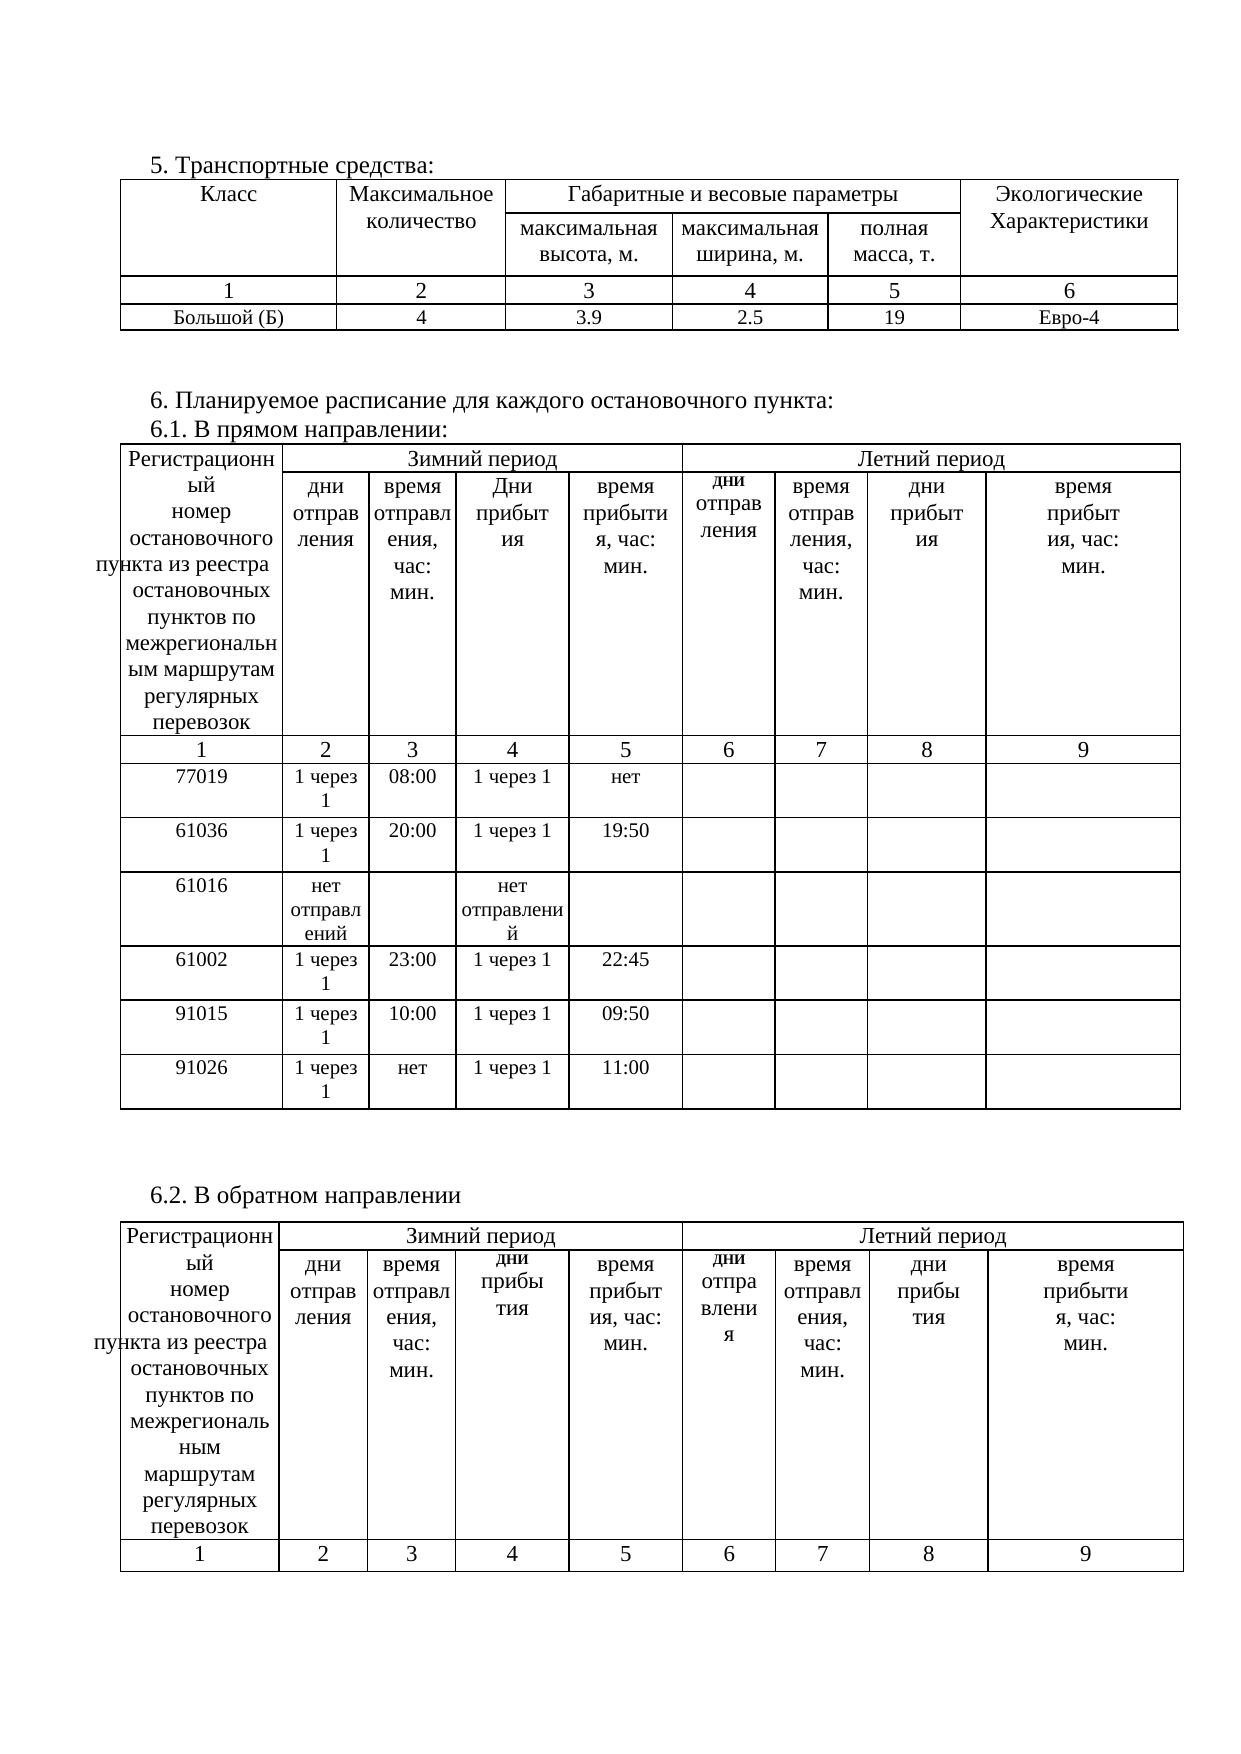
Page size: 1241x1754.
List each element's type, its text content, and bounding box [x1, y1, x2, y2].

table_cell 1 через 1 [283, 764, 368, 817]
table_cell 4 [456, 1540, 568, 1571]
table_cell 4 [457, 736, 568, 762]
table_cell 61016 [121, 873, 282, 945]
table_cell время прибыти я, час: мин. [570, 473, 682, 734]
table_cell [987, 764, 1180, 817]
table_cell 1 [121, 277, 336, 303]
table_cell 23:00 [370, 947, 455, 999]
table_cell 2 [283, 736, 368, 762]
table_cell [868, 1001, 985, 1054]
table_cell 3.9 [506, 305, 672, 329]
table_header Максимальное количество [337, 180, 505, 275]
table_cell время прибыти я, час: мин. [989, 1251, 1183, 1539]
table_cell 19:50 [570, 818, 682, 871]
table_cell время отправл ения, час: мин. [776, 1251, 869, 1539]
table_cell 5 [570, 1540, 682, 1571]
table_cell 09:50 [570, 1001, 682, 1054]
table_cell 7 [776, 1540, 869, 1571]
table_cell Большой (Б) [121, 305, 336, 329]
table_cell [570, 873, 682, 945]
table_cell 3 [370, 736, 455, 762]
table_cell ДНИ прибы тия [456, 1251, 568, 1539]
table_cell ДНИ отправ ления [683, 473, 774, 734]
table_cell 1 через 1 [283, 1055, 368, 1108]
table_cell [683, 947, 774, 999]
table_cell 1 через 1 [283, 818, 368, 871]
table_header Летний период [683, 445, 1180, 471]
table_cell 1 через 1 [457, 764, 568, 817]
table_cell [683, 1055, 774, 1108]
table_cell время отправл ения, час: мин. [370, 473, 455, 734]
table_cell 3 [368, 1540, 455, 1571]
text 6. Планируемое расписание для каждого остановочного пункта: [150, 386, 1090, 414]
table_cell 6 [961, 277, 1177, 303]
table_cell [776, 818, 867, 871]
table_cell 91015 [121, 1001, 282, 1054]
table_cell [683, 764, 774, 817]
table_cell 61036 [121, 818, 282, 871]
table_cell 2 [337, 277, 505, 303]
table_cell [987, 873, 1180, 945]
table_cell 19 [829, 305, 960, 329]
table_cell Дни прибыт ия [457, 473, 568, 734]
table_cell [776, 947, 867, 999]
table_cell дни прибыт ия [868, 473, 985, 734]
table_cell 22:45 [570, 947, 682, 999]
table_header Летний период [683, 1223, 1183, 1249]
table_cell нет отправлений [457, 873, 568, 945]
table_cell 3 [506, 277, 672, 303]
text 6.1. В прямом направлении: [150, 414, 1090, 443]
table_cell 1 через 1 [457, 818, 568, 871]
table_cell 20:00 [370, 818, 455, 871]
table_cell [683, 873, 774, 945]
table_cell [868, 873, 985, 945]
table_cell [776, 764, 867, 817]
table_cell [987, 947, 1180, 999]
table_cell 2 [280, 1540, 367, 1571]
table_cell 6 [683, 1540, 775, 1571]
table_cell [683, 818, 774, 871]
table_cell время прибыт ия, час: мин. [987, 473, 1180, 734]
table_header Экологические Характеристики [961, 180, 1177, 275]
table_cell 4 [673, 277, 827, 303]
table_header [121, 1223, 278, 1539]
table_cell [868, 947, 985, 999]
table_cell время отправ ления, час: мин. [776, 473, 867, 734]
table_cell [370, 873, 455, 945]
table_cell 1 [121, 736, 282, 762]
table_cell 77019 [121, 764, 282, 817]
table_cell [683, 1001, 774, 1054]
table_header Габаритные и весовые параметры [506, 180, 960, 212]
table_cell 5 [570, 736, 682, 762]
table_cell время отправл ения, час: мин. [368, 1251, 455, 1539]
table_header Зимний период [280, 1223, 682, 1249]
table_cell 7 [776, 736, 867, 762]
table_cell 9 [987, 736, 1180, 762]
table_cell нет отправлений [283, 873, 368, 945]
table_header Класс [121, 180, 336, 275]
table_cell 8 [870, 1540, 987, 1571]
table_cell 1 через 1 [283, 947, 368, 999]
table_cell дни отправ ления [283, 473, 368, 734]
table_cell [868, 818, 985, 871]
table_cell 9 [989, 1540, 1183, 1571]
table_cell 1 через 1 [457, 947, 568, 999]
table_cell 1 через 1 [457, 1055, 568, 1108]
table_cell 2.5 [673, 305, 827, 329]
table_cell [987, 1055, 1180, 1108]
table_cell 4 [337, 305, 505, 329]
table_cell [776, 1055, 867, 1108]
table_cell 6 [683, 736, 774, 762]
table_cell 8 [868, 736, 985, 762]
table_cell дни отправ ления [280, 1251, 367, 1539]
table_cell [868, 764, 985, 817]
table_header Зимний период [283, 445, 682, 471]
table_cell [987, 1001, 1180, 1054]
text 5. Транспортные средства: [150, 150, 1090, 179]
table_cell 91026 [121, 1055, 282, 1108]
table_cell [776, 873, 867, 945]
table_cell Евро-4 [961, 305, 1177, 329]
table_cell полная масса, т. [829, 214, 960, 275]
table_cell максимальная высота, м. [506, 214, 672, 275]
table_cell 61002 [121, 947, 282, 999]
table_cell ДНИ отпра влени я [683, 1251, 775, 1539]
table_cell максимальная ширина, м. [673, 214, 827, 275]
table_cell 1 через 1 [283, 1001, 368, 1054]
table_cell [776, 1001, 867, 1054]
text 6.2. В обратном направлении [150, 1180, 1090, 1208]
table_cell 10:00 [370, 1001, 455, 1054]
table_cell 11:00 [570, 1055, 682, 1108]
table_cell [987, 818, 1180, 871]
table_cell 5 [829, 277, 960, 303]
table_cell [868, 1055, 985, 1108]
table_cell время прибыт ия, час: мин. [570, 1251, 682, 1539]
table_cell дни прибы тия [870, 1251, 987, 1539]
table_cell нет [370, 1055, 455, 1108]
table_cell 1 [121, 1540, 278, 1571]
table_cell 1 через 1 [457, 1001, 568, 1054]
table_cell нет [570, 764, 682, 817]
table_cell 08:00 [370, 764, 455, 817]
table_header Регистрационный номер остановочного пункта из реестра остановочных пунктов по межрегиональным маршрутам регулярных перевозок [121, 445, 282, 734]
